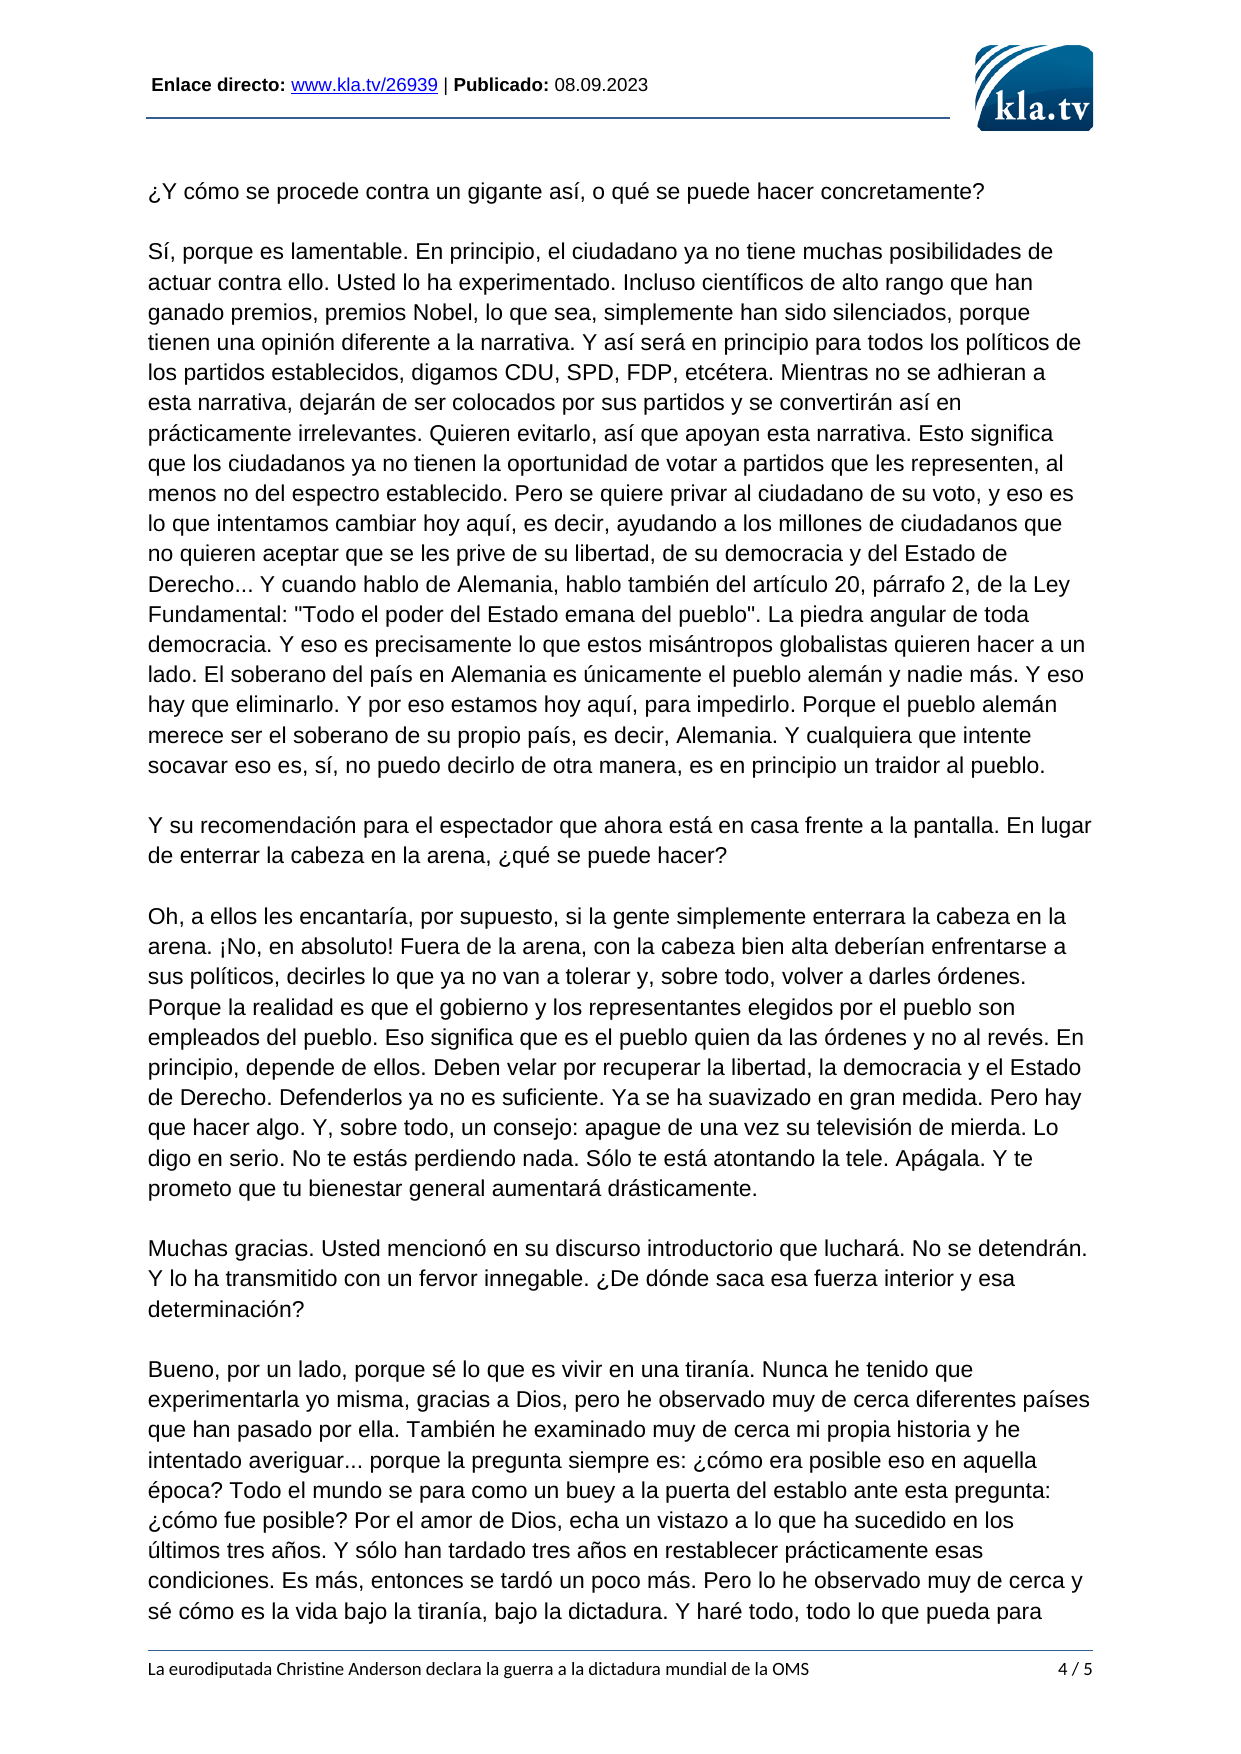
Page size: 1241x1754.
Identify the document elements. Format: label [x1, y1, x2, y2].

text [148, 148, 1093, 1624]
